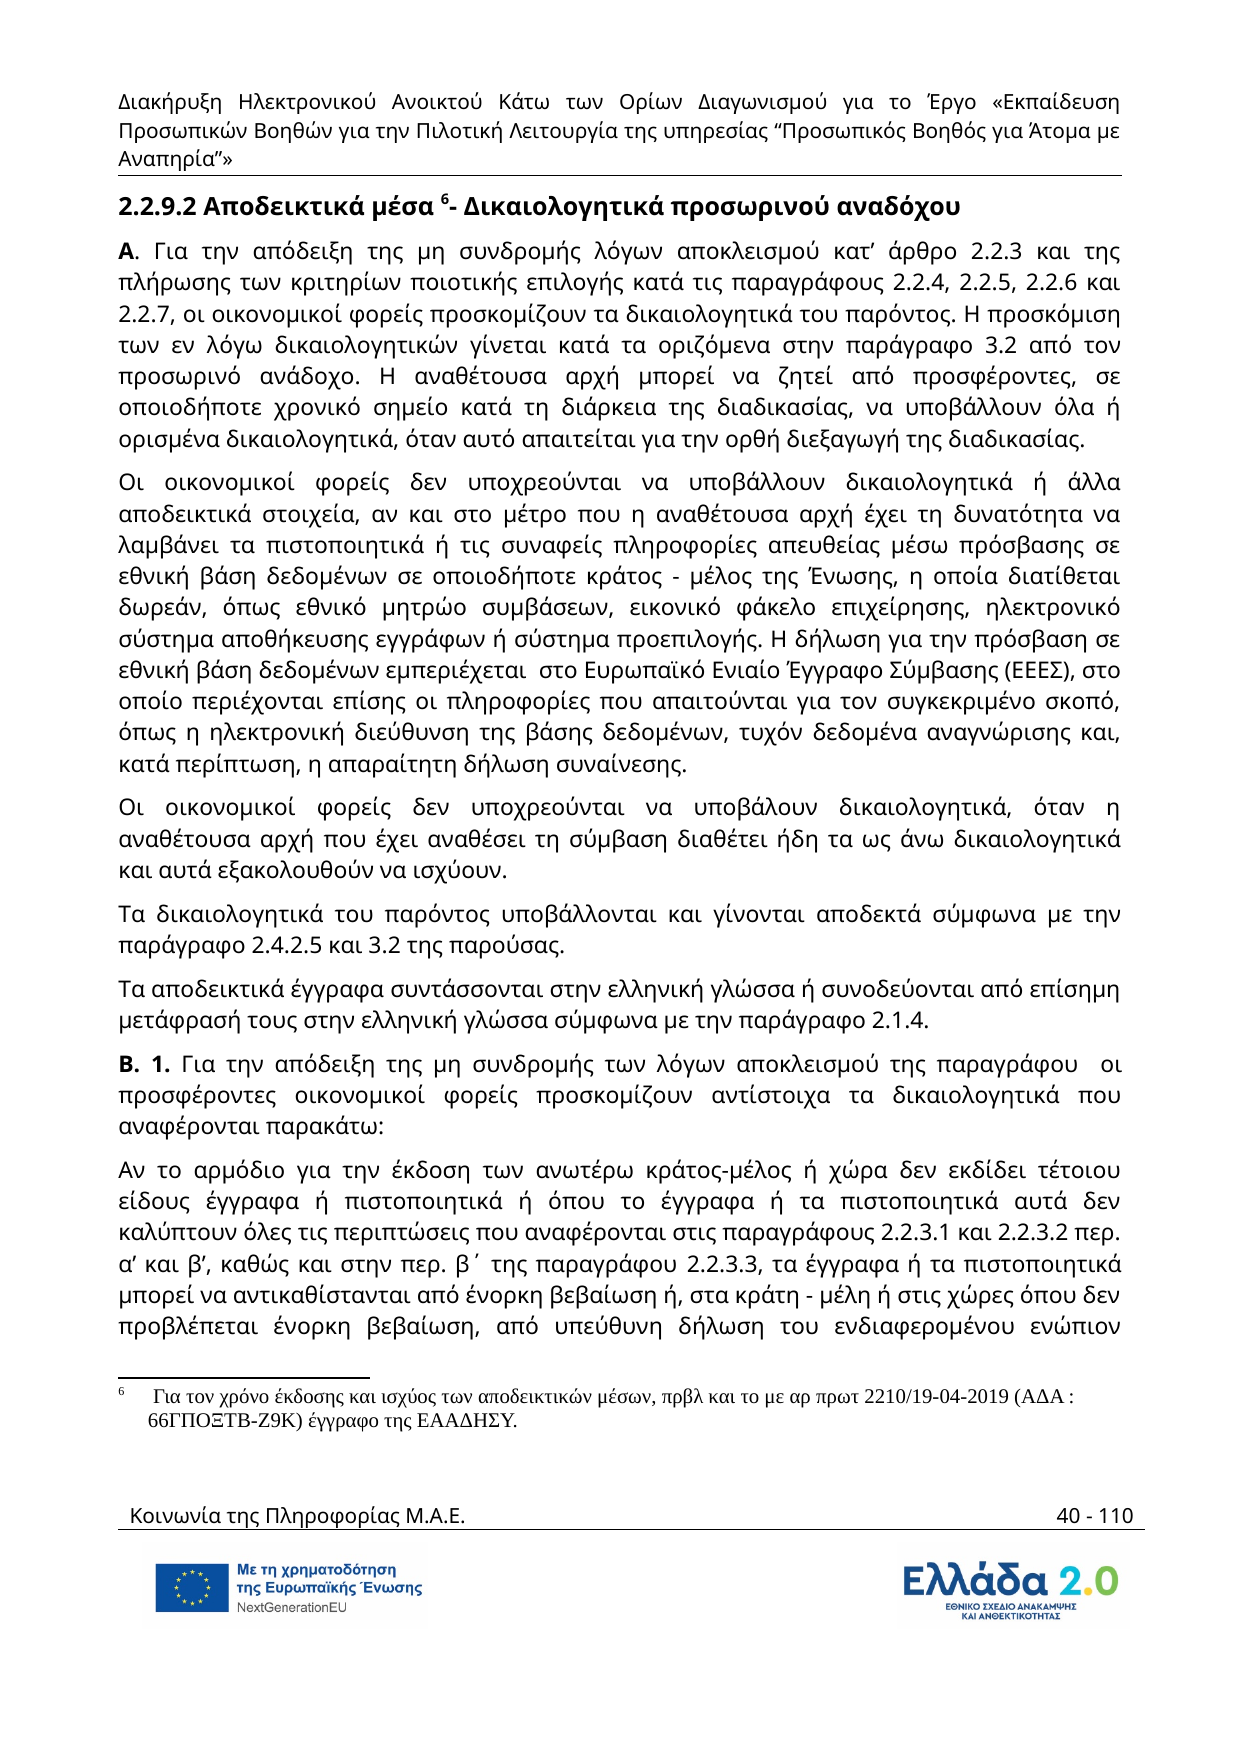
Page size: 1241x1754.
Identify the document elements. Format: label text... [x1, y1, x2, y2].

text Τα αποδεικτικά έγγραφα συντάσσονται στην ελληνική γλώσσα ή συνοδεύονται από επίσημη μετάφρασή τους στην ελληνική γλώσσα σύμφωνα με την παράγραφο 2.1.4. [118, 972, 1122, 1035]
subtitle 2.2.9.2 Αποδεικτικά μέσα - Δικαιολογητικά προσωρινού αναδόχου [118, 188, 1122, 222]
text Οι οικονομικοί φορείς δεν υποχρεούνται να υποβάλλουν δικαιολογητικά ή άλλα αποδεικτικά στοιχεία, αν και στο μέτρο που η αναθέτουσα αρχή έχει τη δυνατότητα να λαμβάνει τα πιστοποιητικά ή τις συναφείς πληροφορίες απευθείας μέσω πρόσβασης σε εθνική βάση δεδομένων σε οποιοδήποτε κράτος - μέλος της Ένωσης, η οποία διατίθεται δωρεάν, όπως εθνικό μητρώο συμβάσεων, εικονικό φάκελο επιχείρησης, ηλεκτρονικό σύστημα αποθήκευσης εγγράφων ή σύστημα προεπιλογής. Η δήλωση για την πρόσβαση σε εθνική βάση δεδομένων εμπεριέχεται στο Ευρωπαϊκό Ενιαίο Έγγραφο Σύμβασης (ΕΕΕΣ), στο οποίο περιέχονται επίσης οι πληροφορίες που απαιτούνται για τον συγκεκριμένο σκοπό, όπως η ηλεκτρονική διεύθυνση της βάσης δεδομένων, τυχόν δεδομένα αναγνώρισης και, κατά περίπτωση, η απαραίτητη δήλωση συναίνεσης. [118, 466, 1122, 779]
text Οι οικονομικοί φορείς δεν υποχρεούνται να υποβάλουν δικαιολογητικά, όταν η αναθέτουσα αρχή που έχει αναθέσει τη σύμβαση διαθέτει ήδη τα ως άνω δικαιολογητικά και αυτά εξακολουθούν να ισχύουν. [118, 791, 1122, 885]
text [118, 1154, 1122, 1341]
text Α. Για την απόδειξη της μη συνδρομής λόγων αποκλεισμού κατ’ άρθρο 2.2.3 και της πλήρωσης των κριτηρίων ποιοτικής επιλογής κατά τις παραγράφους 2.2.4, 2.2.5, 2.2.6 και 2.2.7, οι οικονομικοί φορείς προσκομίζουν τα δικαιολογητικά του παρόντος. Η προσκόμιση των εν λόγω δικαιολογητικών γίνεται κατά τα οριζόμενα στην παράγραφο 3.2 από τον προσωρινό ανάδοχο. Η αναθέτουσα αρχή μπορεί να ζητεί από προσφέροντες, σε οποιοδήποτε χρονικό σημείο κατά τη διάρκεια της διαδικασίας, να υποβάλλουν όλα ή ορισμένα δικαιολογητικά, όταν αυτό απαιτείται για την ορθή διεξαγωγή της διαδικασίας. [118, 235, 1122, 454]
text Τα δικαιολογητικά του παρόντος υποβάλλονται και γίνονται αποδεκτά σύμφωνα με την παράγραφο 2.4.2.5 και 3.2 της παρούσας. [118, 897, 1122, 960]
text Β. 1. Για την απόδειξη της μη συνδρομής των λόγων αποκλεισμού της παραγράφου ‎0 οι προσφέροντες οικονομικοί φορείς προσκομίζουν αντίστοιχα τα δικαιολογητικά που αναφέρονται παρακάτω: [118, 1047, 1122, 1141]
